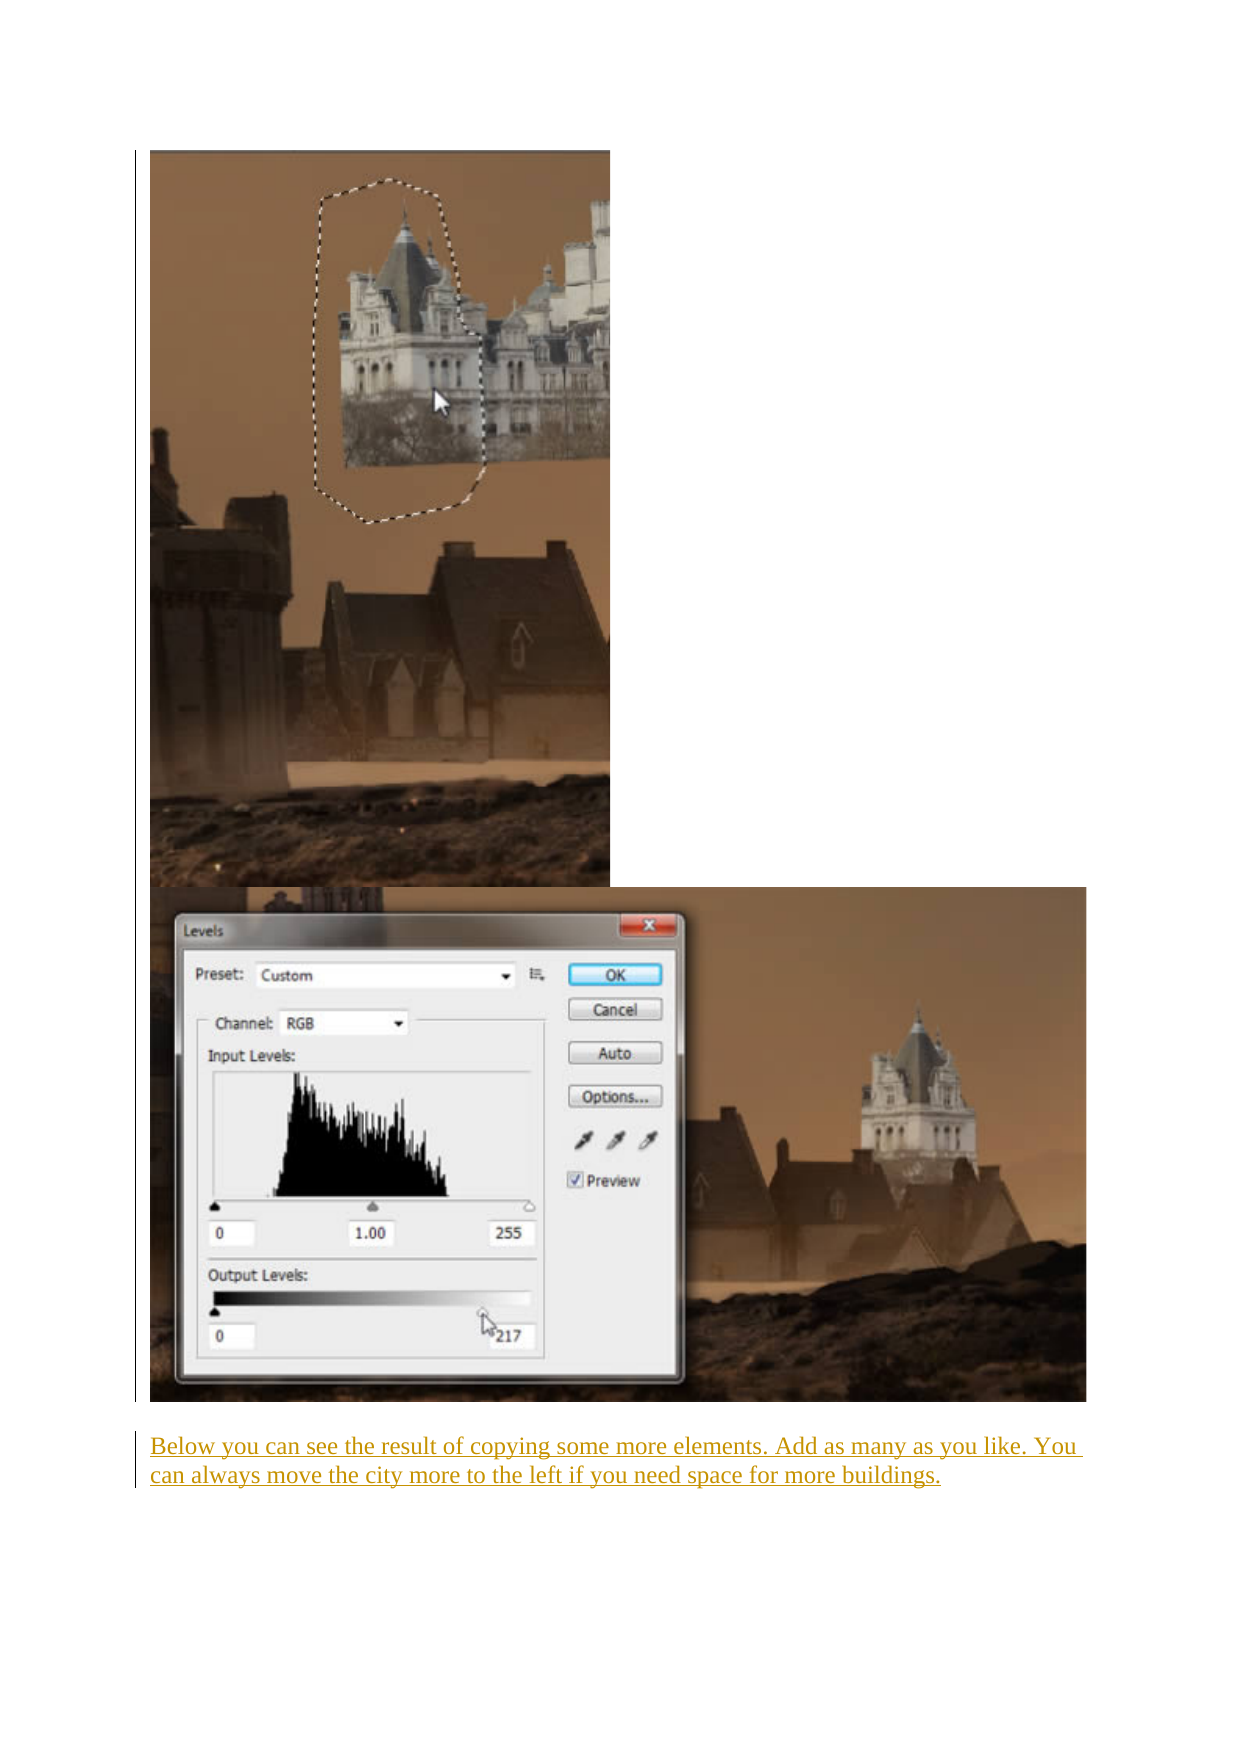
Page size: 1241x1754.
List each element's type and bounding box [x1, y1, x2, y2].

picture [150, 150, 1087, 1402]
